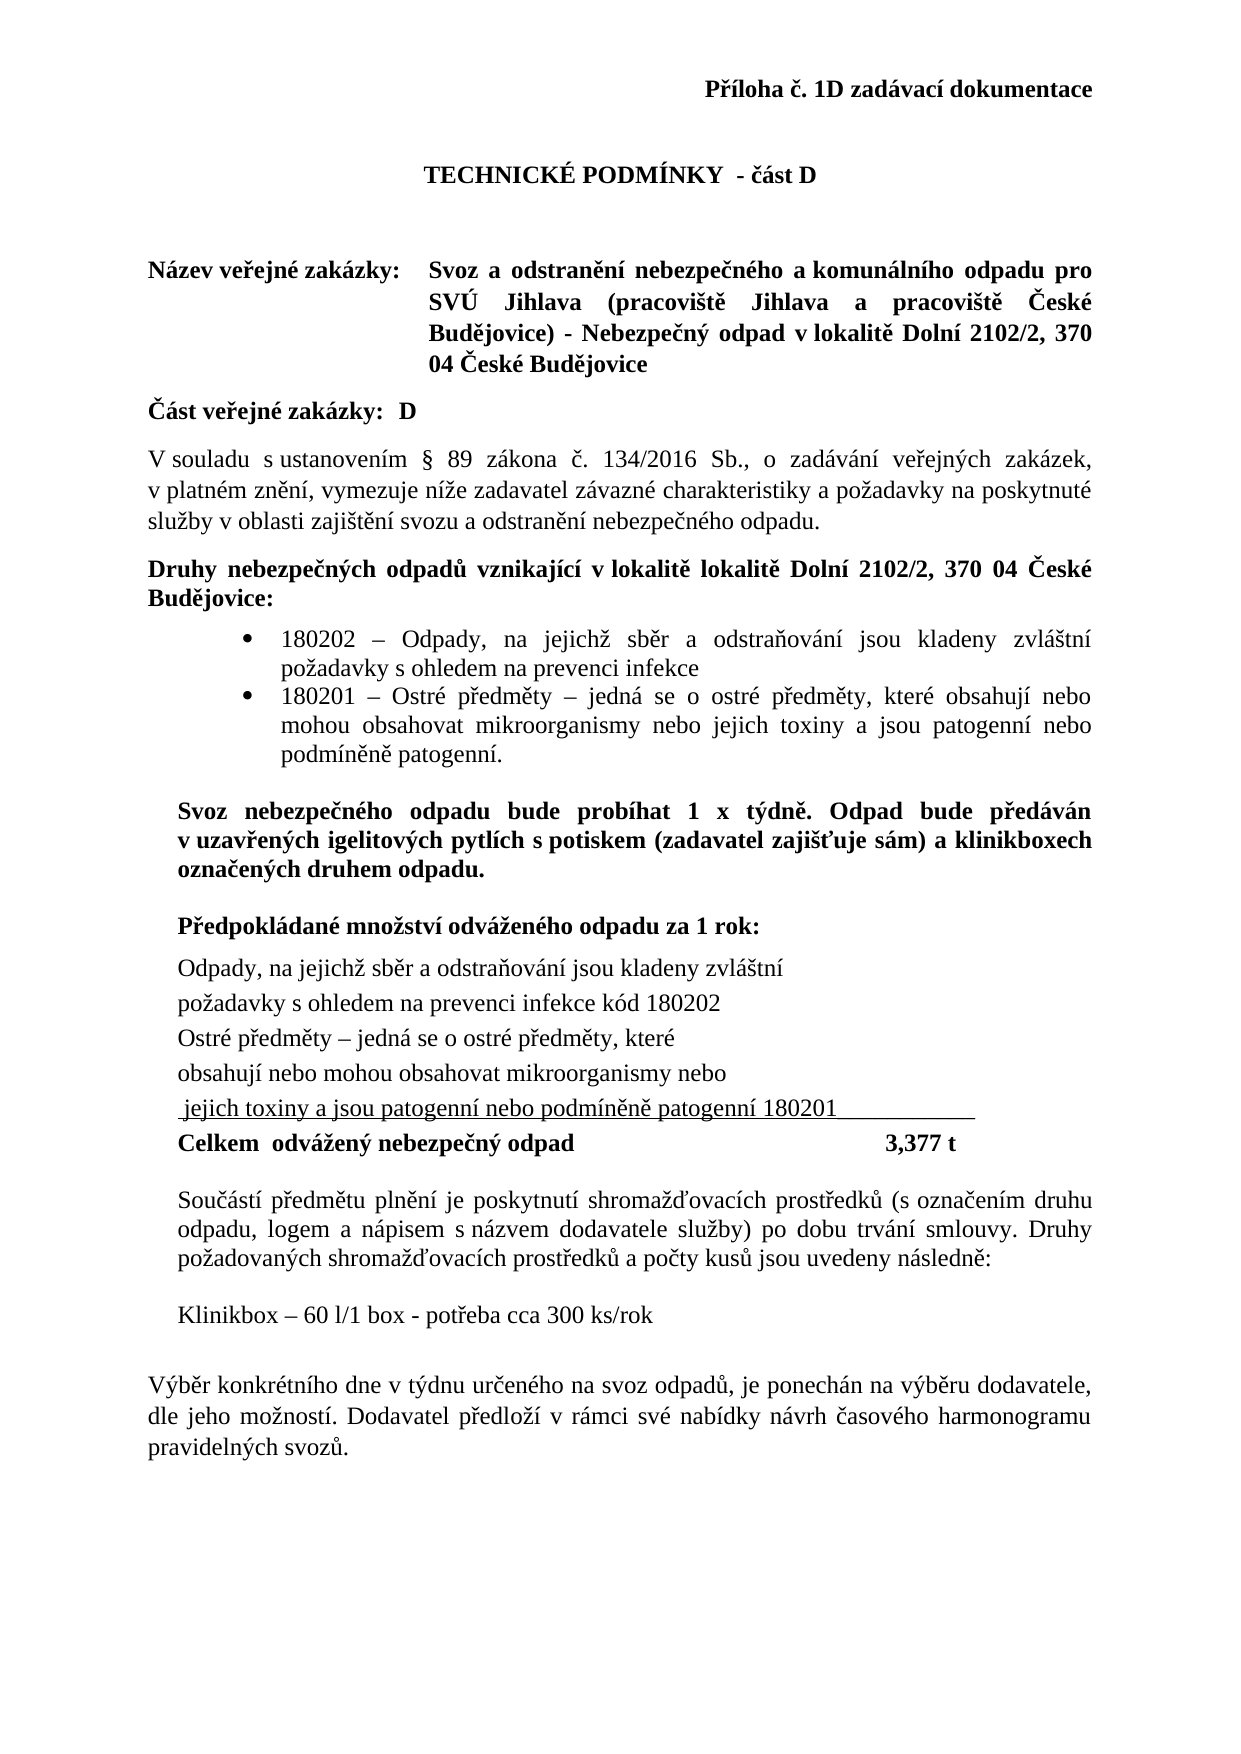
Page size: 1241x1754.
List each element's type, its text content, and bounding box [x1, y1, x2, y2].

text TECHNICKÉ PODMÍNKY - část D [148, 160, 1093, 189]
list 180202 – Odpady, na jejichž sběr a odstraňování jsou kladeny zvláštní požadavky s ohledem na prevenci infekce [243, 624, 1093, 681]
list 180201 – Ostré předměty – jedná se o ostré předměty, které obsahují nebo mohou obsahovat mikroorganismy nebo jejich toxiny a jsou patogenní nebo podmíněně patogenní. [243, 681, 1093, 768]
text Celkem odvážený nebezpečný odpad 3,377 t [148, 1128, 1093, 1156]
text Příloha č. 1D zadávací dokumentace [148, 74, 1093, 103]
text Součástí předmětu plnění je poskytnutí shromažďovacích prostředků (s označením druhu odpadu, logem a nápisem s názvem dodavatele služby) po dobu trvání smlouvy. Druhy požadovaných shromažďovacích prostředků a počty kusů jsou uvedeny následně: [177, 1185, 1093, 1271]
text Druhy nebezpečných odpadů vznikající v lokalitě lokalitě Dolní 2102/2, 370 04 České Budějovice: [148, 554, 1093, 611]
text Ostré předměty – jedná se o ostré předměty, které [177, 1023, 1093, 1051]
text Výběr konkrétního dne v týdnu určeného na svoz odpadů, je ponechán na výběru dodavatele, dle jeho možností. Dodavatel předloží v rámci své nabídky návrh časového harmonogramu pravidelných svozů. [148, 1370, 1093, 1461]
text Část veřejné zakázky: D [148, 396, 1093, 425]
text Předpokládané množství odváženého odpadu za 1 rok: [177, 911, 1093, 940]
text Svoz nebezpečného odpadu bude probíhat 1 x týdně. Odpad bude předáván v uzavřených igelitových pytlích s potiskem (zadavatel zajišťuje sám) a klinikboxech označených druhem odpadu. [177, 796, 1093, 883]
text Klinikbox – 60 l/1 box - potřeba cca 300 ks/rok [177, 1300, 1093, 1329]
text jejich toxiny a jsou patogenní nebo podmíněně patogenní 180201___________ [177, 1093, 1093, 1121]
text Název veřejné zakázky: Svoz a odstranění nebezpečného a komunálního odpadu pro SVÚ Jihlava (pracoviště Jihlava a pracoviště České Budějovice) - Nebezpečný odpad v lokalitě Dolní 2102/2, 370 04 České Budějovice [148, 256, 1093, 377]
text obsahují nebo mohou obsahovat mikroorganismy nebo [177, 1058, 1093, 1086]
text Odpady, na jejichž sběr a odstraňování jsou kladeny zvláštní [177, 953, 1093, 981]
text požadavky s ohledem na prevenci infekce kód 180202 [177, 988, 1093, 1016]
text V souladu s ustanovením § 89 zákona č. 134/2016 Sb., o zadávání veřejných zakázek, v platném znění, vymezuje níže zadavatel závazné charakteristiky a požadavky na poskytnuté služby v oblasti zajištění svozu a odstranění nebezpečného odpadu. [148, 444, 1093, 535]
